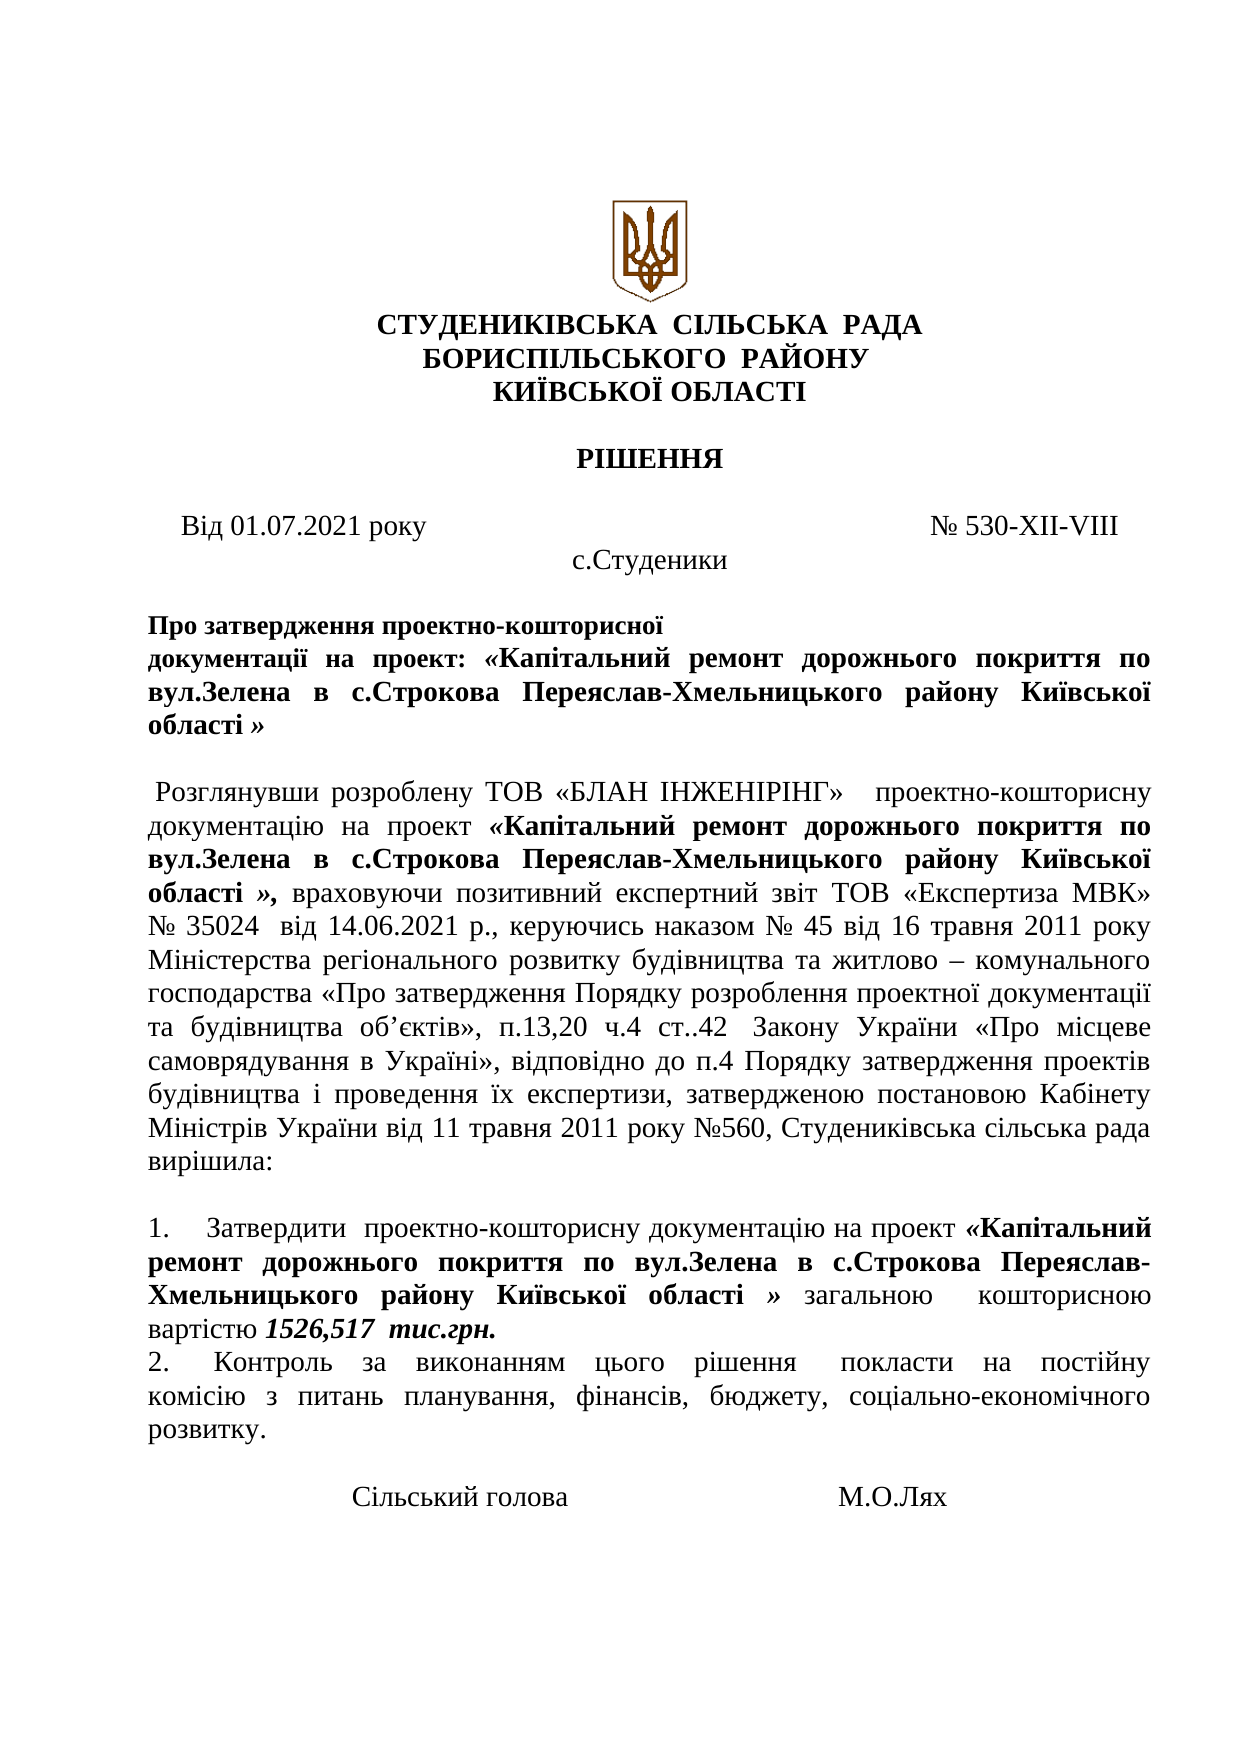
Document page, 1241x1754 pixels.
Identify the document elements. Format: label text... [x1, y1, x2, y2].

text Про затвердження проектно-кошторисної [148, 609, 1152, 640]
text с.Студеники [148, 542, 1152, 576]
text РІШЕННЯ [148, 441, 1152, 475]
picture [605, 194, 695, 308]
text Сільський голова М.О.Лях [148, 1479, 1152, 1512]
text 2. Контроль за виконанням цього рішення покласти на постійну комісію з питань планування, фінансів, бюджету, соціально-економічного розвитку. [148, 1344, 1152, 1445]
text документації на проект: «Капітальний ремонт дорожнього покриття по вул.Зелена в с.Строкова Переяслав-Хмельницького району Київської області » [251, 707, 1152, 741]
text Розглянувши розроблену ТОВ «БЛАН ІНЖЕНІРІНГ» проектно-кошторисну документацію на проект «Капітальний ремонт дорожнього покриття по вул.Зелена в с.Строкова Переяслав-Хмельницького району Київської області », враховуючи позитивний експертний звіт ТОВ «Експертиза МВК» № 35024 від 14.06.2021 р., керуючись наказом № 45 від 16 травня 2011 року Міністерства регіонального розвитку будівництва та житлово – комунального господарства «Про затвердження Порядку розроблення проектної документації та будівництва об’єктів», п.13,20 ч.4 ст..42 Закону України «Про місцеве самоврядування в Україні», відповідно до п.4 Порядку затвердження проектів будівництва і проведення їх експертизи, затвердженою постановою Кабінету Міністрів України від 11 травня 2011 року №560, Студениківська сільська рада вирішила: [148, 875, 1152, 1177]
text 1. Затвердити проектно-кошторисну документацію на проект «Капітальний ремонт дорожнього покриття по вул.Зелена в с.Строкова Переяслав-Хмельницького району Київської області » загальною кошторисною вартістю 1526,517 тис.грн. [148, 1210, 980, 1244]
text документації на проект: «Капітальний ремонт дорожнього покриття по вул.Зелена в с.Строкова Переяслав-Хмельницького району Київської області » [148, 640, 499, 674]
text Від 01.07.2021 року № 530-ХІІ-VIII [148, 508, 1152, 542]
text Розглянувши розроблену ТОВ «БЛАН ІНЖЕНІРІНГ» проектно-кошторисну документацію на проект «Капітальний ремонт дорожнього покриття по вул.Зелена в с.Строкова Переяслав-Хмельницького району Київської області », враховуючи позитивний експертний звіт ТОВ «Експертиза МВК» № 35024 від 14.06.2021 р., керуючись наказом № 45 від 16 травня 2011 року Міністерства регіонального розвитку будівництва та житлово – комунального господарства «Про затвердження Порядку розроблення проектної документації та будівництва об’єктів», п.13,20 ч.4 ст..42 Закону України «Про місцеве самоврядування в Україні», відповідно до п.4 Порядку затвердження проектів будівництва і проведення їх експертизи, затвердженою постановою Кабінету Міністрів України від 11 травня 2011 року №560, Студениківська сільська рада вирішила: [148, 774, 1152, 841]
text СТУДЕНИКІВСЬКА СІЛЬСЬКА РАДА БОРИСПІЛЬСЬКОГО РАЙОНУ КИЇВСЬКОЇ ОБЛАСТІ [148, 307, 1152, 408]
text 1. Затвердити проектно-кошторисну документацію на проект «Капітальний ремонт дорожнього покриття по вул.Зелена в с.Строкова Переяслав-Хмельницького району Київської області » загальною кошторисною вартістю 1526,517 тис.грн. [148, 1277, 1152, 1344]
